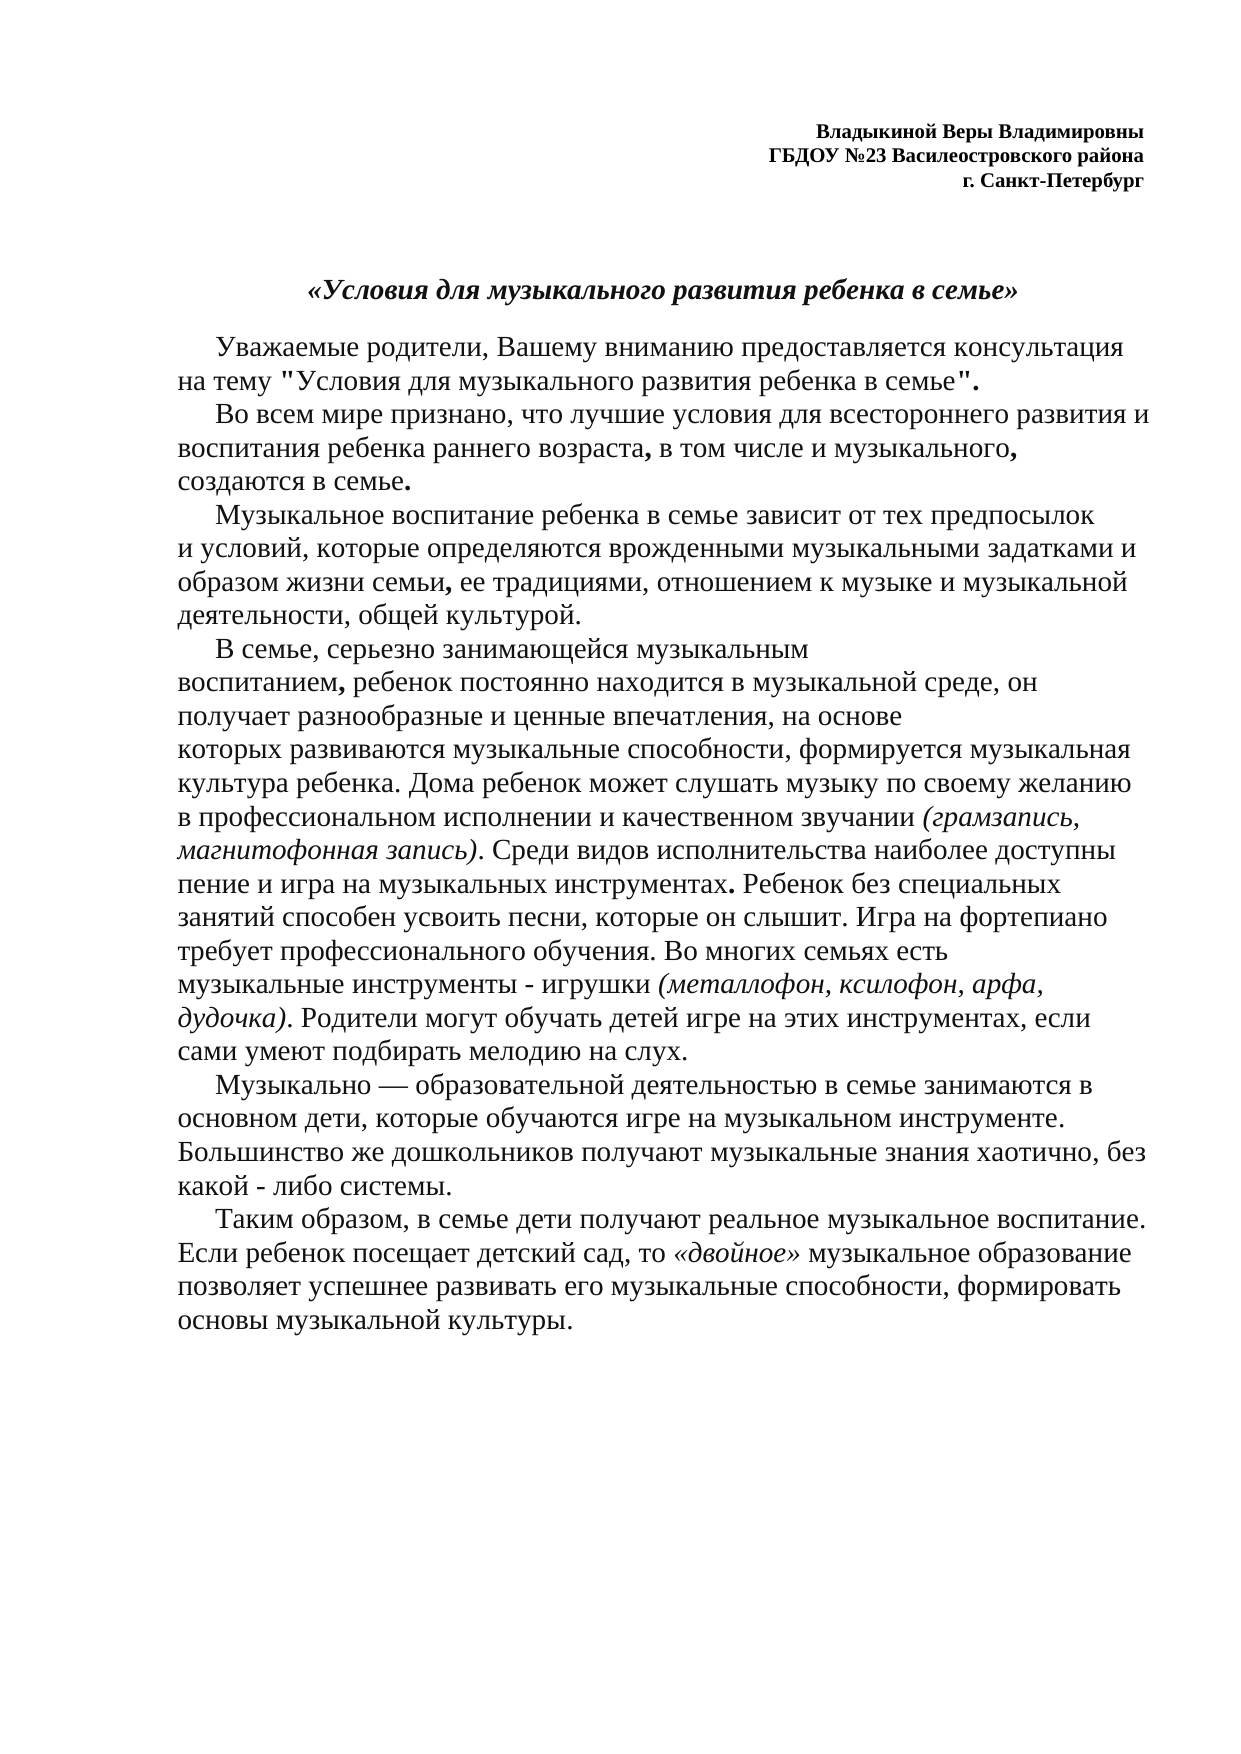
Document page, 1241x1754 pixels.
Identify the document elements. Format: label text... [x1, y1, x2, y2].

text Музыкальное воспитание ребенка в семье зависит от тех предпосылок и условий, которые определяются врожденными музыкальными задатками и образом жизни семьи, ее традициями, отношением к музыке и музыкальной деятельности, общей культурой. [177, 497, 1152, 631]
text г. Санкт-Петербург [177, 168, 1144, 193]
text Владыкиной Веры Владимировны [177, 118, 1144, 143]
text Таким образом, в семье дети получают реальное музыкальное воспитание. Если ребенок посещает детский сад, то «двойное» музыкальное образование позволяет успешнее развивать его музыкальные способности, формировать основы музыкальной культуры. [177, 1201, 1152, 1335]
text «Условия для музыкального развития ребенка в семье» [177, 272, 1152, 306]
text В семье, серьезно занимающейся музыкальным воспитанием, ребенок постоянно находится в музыкальной среде, он получает разнообразные и ценные впечатления, на основе которых развиваются музыкальные способности, формируется музыкальная культура ребенка. Дома ребенок может слушать музыку по своему желанию в профессиональном исполнении и качественном звучании (грамзапись, магнитофонная запись). Среди видов исполнительства наиболее доступны пение и игра на музыкальных инструментах. Ребенок без специальных занятий способен усвоить песни, которые он слышит. Игра на фортепиано требует профессионального обучения. Во многих семьях есть музыкальные инструменты - игрушки (металлофон, ксилофон, арфа, дудочка). Родители могут обучать детей игре на этих инструментах, если сами умеют подбирать мелодию на слyx. [177, 631, 1152, 1067]
text Уважаемые родители, Вашему вниманию предоставляется консультация на тему "Условия для музыкального развития ребенка в семье". [177, 329, 1152, 396]
text ГБДОУ №23 Василеостровского района [177, 143, 1144, 168]
text Во всем мире признано, что лучшие условия для всестороннего развития и воспитания ребенка раннего возраста, в том числе и музыкального, создаются в семье. [177, 396, 1152, 497]
text Музыкально — образовательной деятельностью в семье занимаются в основном дети, которые обучаются игре на музыкальном инструменте. Большинство же дошкольников получают музыкальные знания хаотично, без какой - либо системы. [177, 1067, 1152, 1201]
